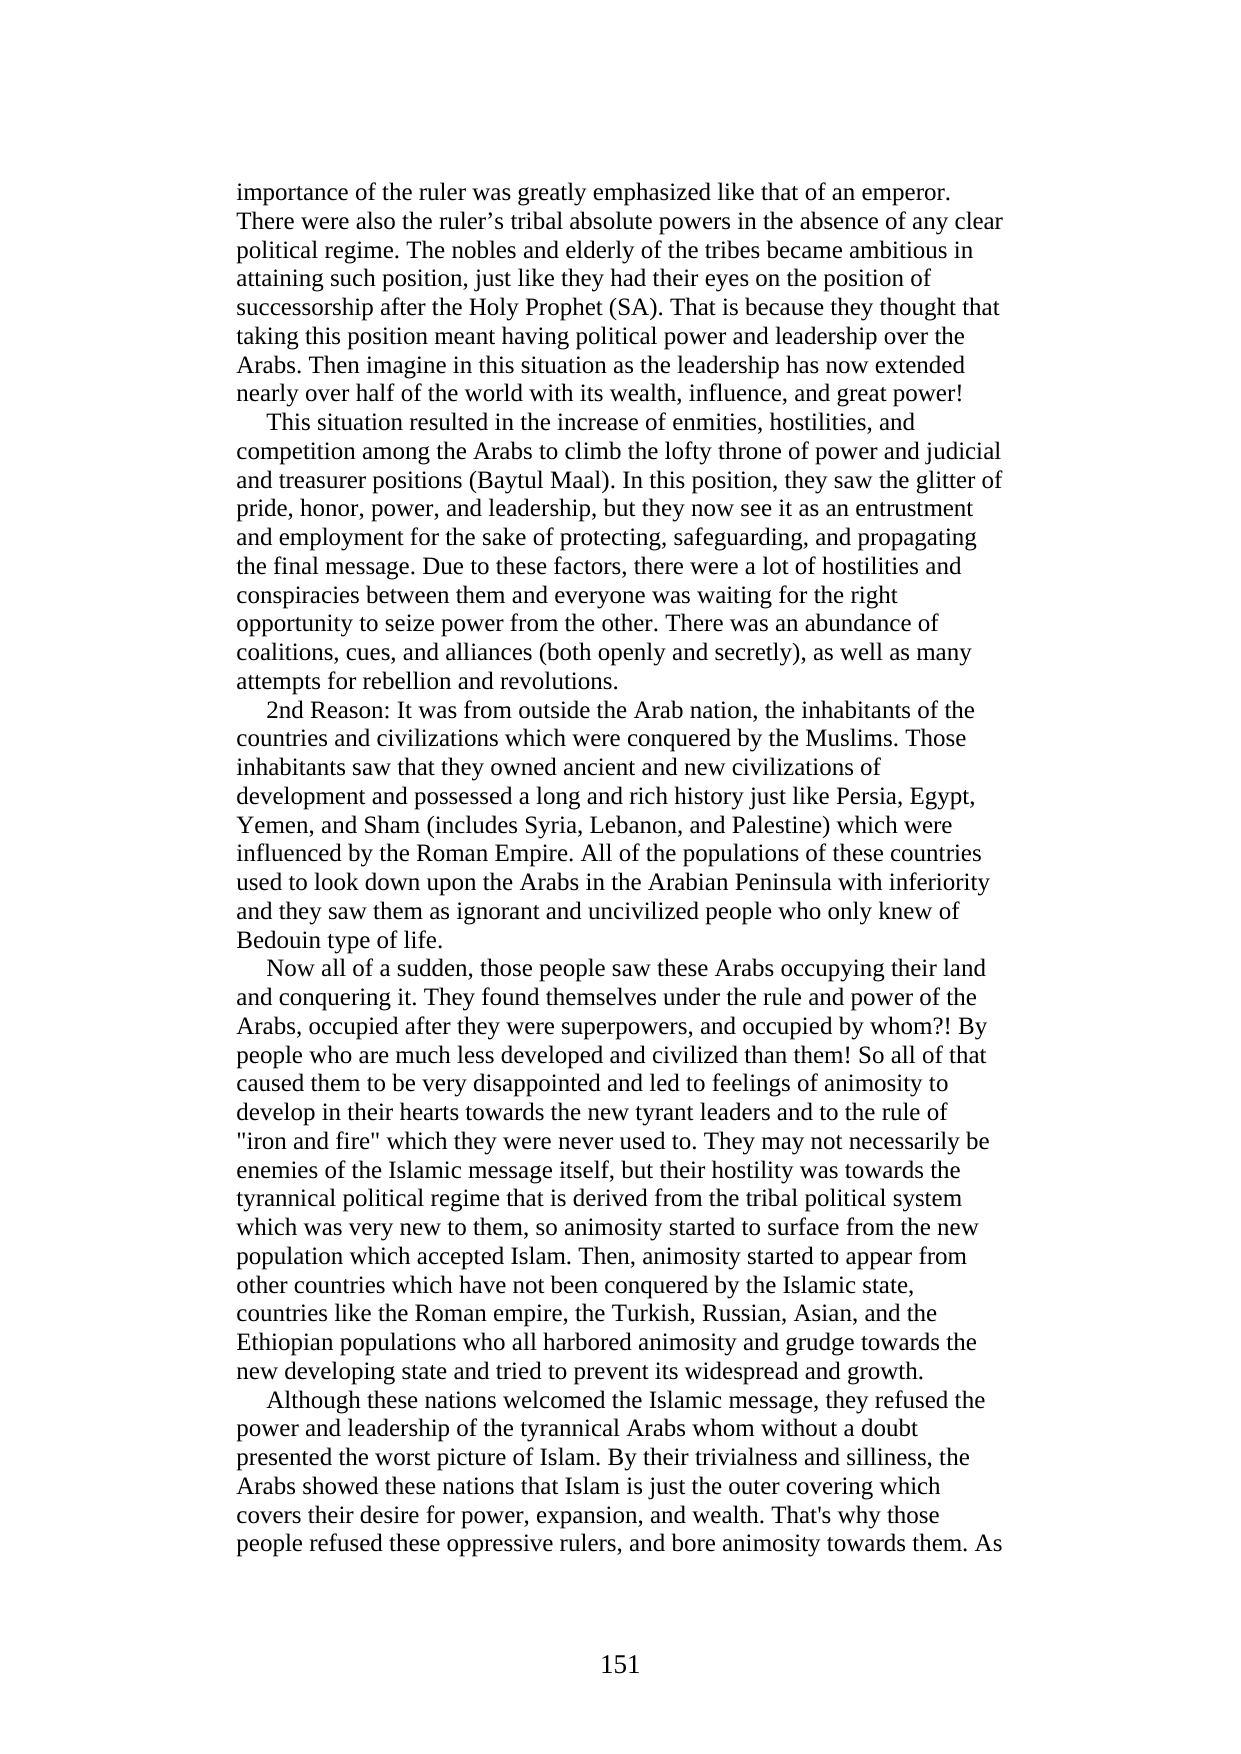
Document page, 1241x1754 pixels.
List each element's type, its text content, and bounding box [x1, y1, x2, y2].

text This situation resulted in the increase of enmities, hostilities, and competition among the Arabs to climb the lofty throne of power and judicial and treasurer positions (Baytul Maal). In this position, they saw the glitter of pride, honor, power, and leadership, but they now see it as an entrustment and employment for the sake of protecting, safeguarding, and propagating the final message. Due to these factors, there were a lot of hostilities and conspiracies between them and everyone was waiting for the right opportunity to seize power from the other. There was an abundance of coalitions, cues, and alliances (both openly and secretly), as well as many attempts for rebellion and revolutions. [236, 407, 1004, 695]
text Now all of a sudden, those people saw these Arabs occupying their land and conquering it. They found themselves under the rule and power of the Arabs, occupied after they were superpowers, and occupied by whom?! By people who are much less developed and civilized than them! So all of that caused them to be very disappointed and led to feelings of animosity to develop in their hearts towards the new tyrant leaders and to the rule of "iron and fire" which they were never used to. They may not necessarily be enemies of the Islamic message itself, but their hostility was towards the tyrannical political regime that is derived from the tribal political system which was very new to them, so animosity started to surface from the new population which accepted Islam. Then, animosity started to appear from other countries which have not been conquered by the Islamic state, countries like the Roman empire, the Turkish, Russian, Asian, and the Ethiopian populations who all harbored animosity and grudge towards the new developing state and tried to prevent its widespread and growth. [236, 953, 1004, 1385]
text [236, 177, 1004, 407]
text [236, 1385, 1004, 1557]
text 2nd Reason: It was from outside the Arab nation, the inhabitants of the countries and civilizations which were conquered by the Muslims. Those inhabitants saw that they owned ancient and new civilizations of development and possessed a long and rich history just like Persia, Egypt, Yemen, and Sham (includes Syria, Lebanon, and Palestine) which were influenced by the Roman Empire. All of the populations of these countries used to look down upon the Arabs in the Arabian Peninsula with inferiority and they saw them as ignorant and uncivilized people who only knew of Bedouin type of life. [236, 695, 1004, 953]
